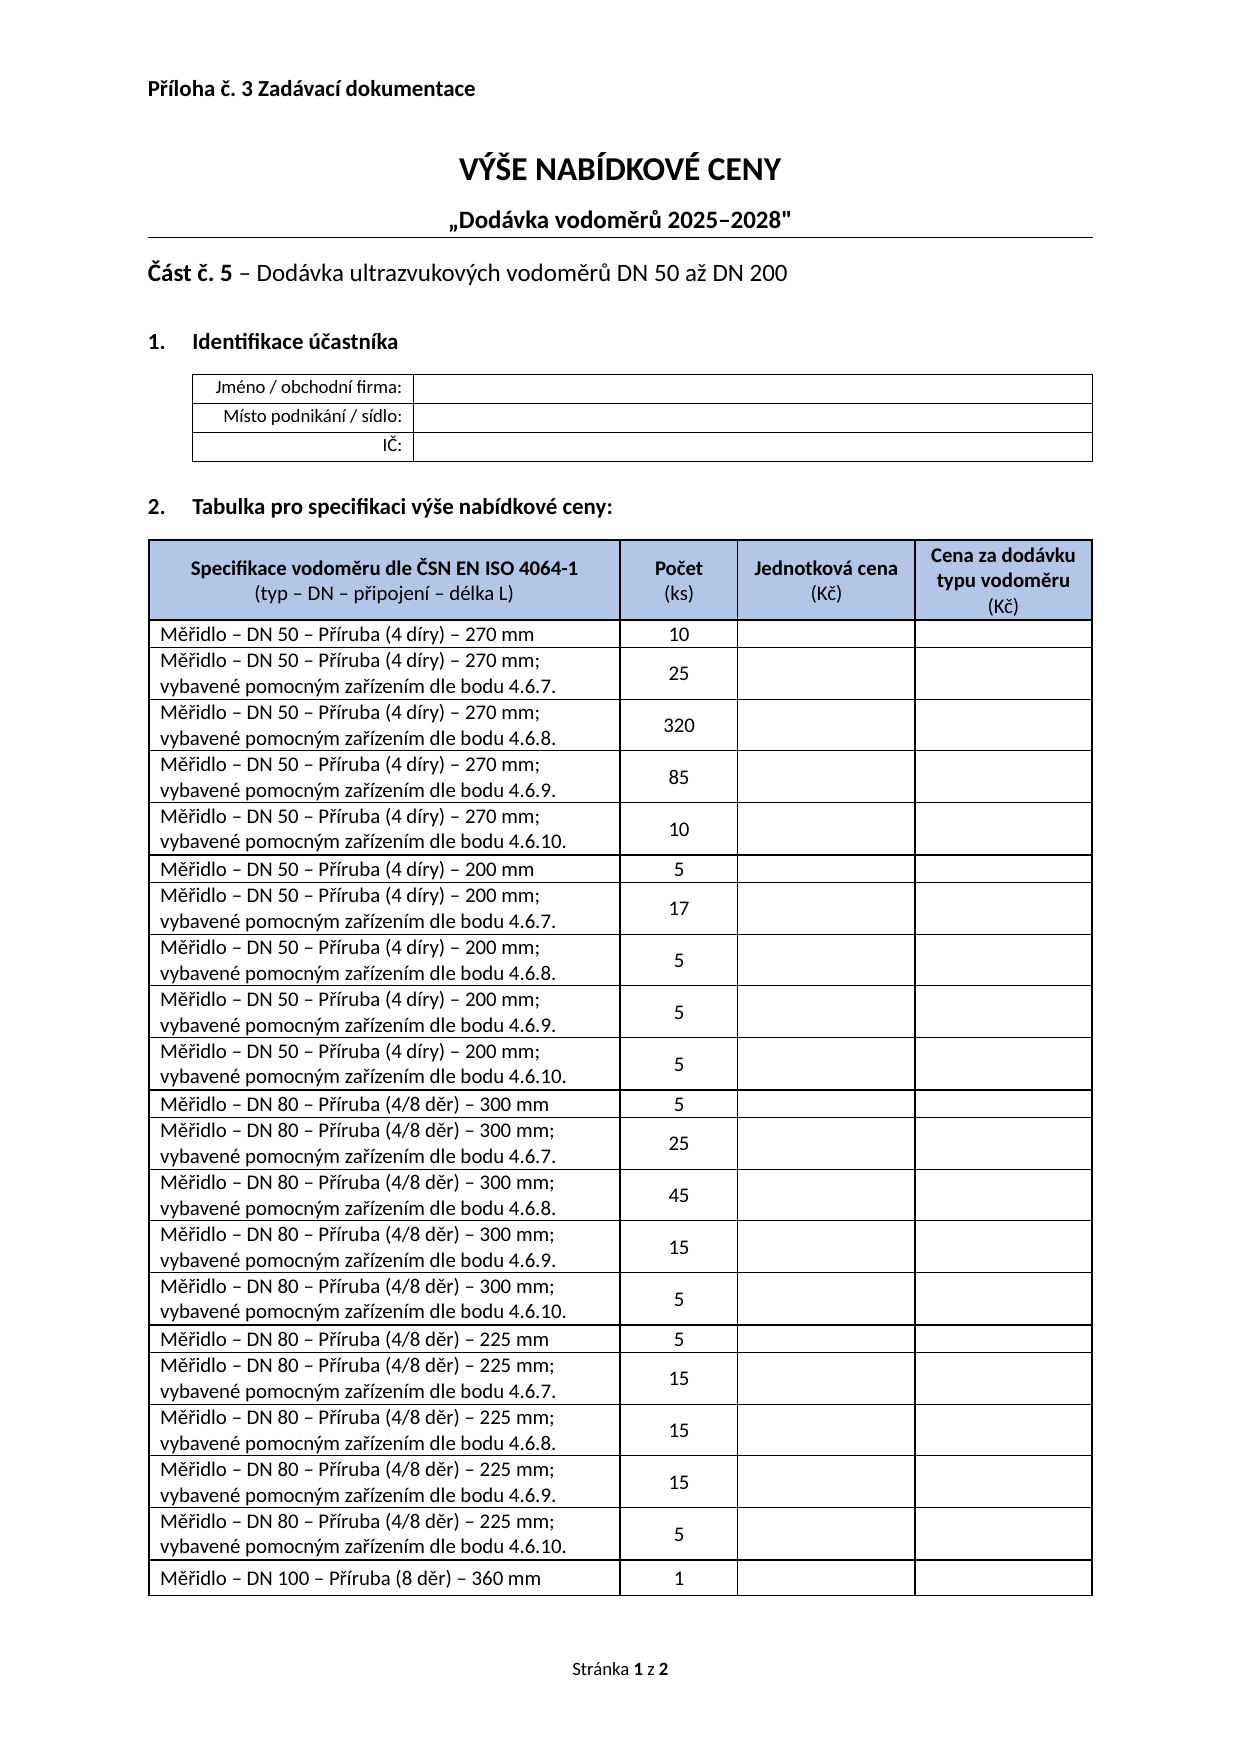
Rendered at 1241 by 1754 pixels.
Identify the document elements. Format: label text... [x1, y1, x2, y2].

table_header Jednotková cena (Kč) [738, 541, 914, 619]
table_cell 10 [621, 803, 737, 854]
table_cell [916, 1561, 1091, 1595]
table_cell Měřidlo – DN 80 – Příruba (4/8 děr) – 300 mm; vybavené pomocným zařízením dle bodu 4.6.10. [150, 1273, 619, 1324]
table_cell Měřidlo – DN 50 – Příruba (4 díry) – 200 mm; vybavené pomocným zařízením dle bodu 4.6.10. [150, 1038, 619, 1089]
table_cell 5 [621, 1326, 737, 1352]
table_cell [916, 1091, 1091, 1117]
table_cell [738, 1170, 914, 1220]
table_cell 85 [621, 751, 737, 802]
table_cell Měřidlo – DN 80 – Příruba (4/8 děr) – 225 mm [150, 1326, 619, 1352]
table_cell Měřidlo – DN 50 – Příruba (4 díry) – 270 mm [150, 621, 619, 647]
table_cell Měřidlo – DN 80 – Příruba (4/8 děr) – 225 mm; vybavené pomocným zařízením dle bodu 4.6.10. [150, 1508, 619, 1559]
table_cell [738, 1405, 914, 1455]
table_cell Měřidlo – DN 80 – Příruba (4/8 děr) – 225 mm; vybavené pomocným zařízením dle bodu 4.6.7. [150, 1353, 619, 1403]
table_cell Měřidlo – DN 80 – Příruba (4/8 děr) – 300 mm; vybavené pomocným zařízením dle bodu 4.6.7. [150, 1118, 619, 1168]
table_cell [738, 700, 914, 750]
table_cell [738, 935, 914, 985]
table_cell 15 [621, 1405, 737, 1455]
table_cell [738, 621, 914, 647]
table_cell [738, 1118, 914, 1168]
table_cell [738, 856, 914, 882]
table_cell [414, 433, 1092, 461]
text Část č. 5 – Dodávka ultrazvukových vodoměrů DN 50 až DN 200 [148, 257, 1093, 287]
table_cell Měřidlo – DN 80 – Příruba (4/8 děr) – 300 mm [150, 1091, 619, 1117]
table_cell [916, 986, 1091, 1037]
table_cell [738, 1091, 914, 1117]
table_cell Měřidlo – DN 50 – Příruba (4 díry) – 270 mm; vybavené pomocným zařízením dle bodu 4.6.9. [150, 751, 619, 802]
table_cell Místo podnikání / sídlo: [193, 404, 413, 432]
table_cell 17 [621, 883, 737, 933]
table_cell [738, 1561, 914, 1595]
table_cell [916, 751, 1091, 802]
table_header [414, 375, 1092, 403]
table_cell Měřidlo – DN 50 – Příruba (4 díry) – 270 mm; vybavené pomocným zařízením dle bodu 4.6.10. [150, 803, 619, 854]
table_cell [916, 1118, 1091, 1168]
table_cell Měřidlo – DN 80 – Příruba (4/8 děr) – 225 mm; vybavené pomocným zařízením dle bodu 4.6.9. [150, 1456, 619, 1507]
table_cell [738, 883, 914, 933]
table_cell 5 [621, 986, 737, 1037]
table_cell 5 [621, 1091, 737, 1117]
table_cell IČ: [193, 433, 413, 461]
table_cell 25 [621, 1118, 737, 1168]
table_cell 15 [621, 1456, 737, 1507]
table_cell [916, 700, 1091, 750]
table_cell 5 [621, 935, 737, 985]
table_cell [738, 1508, 914, 1559]
table_cell [738, 1353, 914, 1403]
table_cell 5 [621, 1038, 737, 1089]
table_cell Měřidlo – DN 80 – Příruba (4/8 děr) – 225 mm; vybavené pomocným zařízením dle bodu 4.6.8. [150, 1405, 619, 1455]
table_cell Měřidlo – DN 80 – Příruba (4/8 děr) – 300 mm; vybavené pomocným zařízením dle bodu 4.6.9. [150, 1221, 619, 1272]
table_header Počet (ks) [621, 541, 737, 619]
table_cell [738, 803, 914, 854]
table_cell [916, 1353, 1091, 1403]
text „Dodávka vodoměrů 2025–2028" [148, 204, 1093, 237]
table_cell [916, 803, 1091, 854]
table_cell 5 [621, 1273, 737, 1324]
table_cell 45 [621, 1170, 737, 1220]
table_cell 25 [621, 648, 737, 698]
table_cell [916, 1170, 1091, 1220]
list Identifikace účastníka [148, 327, 1093, 355]
table_cell 10 [621, 621, 737, 647]
table_header Cena za dodávku typu vodoměru (Kč) [916, 541, 1091, 619]
text Výše nabídkové ceny [148, 148, 1093, 188]
table_cell [414, 404, 1092, 432]
table_cell Měřidlo – DN 100 – Příruba (8 děr) – 360 mm [150, 1561, 619, 1595]
table_cell [916, 1326, 1091, 1352]
table_cell [916, 1273, 1091, 1324]
table_cell [738, 986, 914, 1037]
table_cell [916, 856, 1091, 882]
table_cell [738, 1038, 914, 1089]
table_cell Měřidlo – DN 50 – Příruba (4 díry) – 270 mm; vybavené pomocným zařízením dle bodu 4.6.7. [150, 648, 619, 698]
table_cell Měřidlo – DN 50 – Příruba (4 díry) – 270 mm; vybavené pomocným zařízením dle bodu 4.6.8. [150, 700, 619, 750]
table_header Jméno / obchodní firma: [193, 375, 413, 403]
table_cell [738, 1273, 914, 1324]
table_cell [916, 935, 1091, 985]
table_cell 5 [621, 1508, 737, 1559]
table_cell Měřidlo – DN 50 – Příruba (4 díry) – 200 mm; vybavené pomocným zařízením dle bodu 4.6.9. [150, 986, 619, 1037]
table_cell 15 [621, 1221, 737, 1272]
table_cell [738, 648, 914, 698]
list Tabulka pro specifikaci výše nabídkové ceny: [148, 492, 1093, 521]
table_cell [738, 1221, 914, 1272]
table_cell Měřidlo – DN 50 – Příruba (4 díry) – 200 mm; vybavené pomocným zařízením dle bodu 4.6.8. [150, 935, 619, 985]
table_cell [916, 621, 1091, 647]
table_cell 320 [621, 700, 737, 750]
table_cell 15 [621, 1353, 737, 1403]
table_cell [916, 1405, 1091, 1455]
table_cell [738, 751, 914, 802]
table_cell [916, 1456, 1091, 1507]
table_cell [738, 1456, 914, 1507]
table_cell Měřidlo – DN 80 – Příruba (4/8 děr) – 300 mm; vybavené pomocným zařízením dle bodu 4.6.8. [150, 1170, 619, 1220]
table_header Specifikace vodoměru dle ČSN EN ISO 4064-1 (typ – DN – připojení – délka L) [150, 541, 619, 619]
table_cell [916, 1508, 1091, 1559]
table_cell Měřidlo – DN 50 – Příruba (4 díry) – 200 mm; vybavené pomocným zařízením dle bodu 4.6.7. [150, 883, 619, 933]
table_cell 1 [621, 1561, 737, 1595]
table_cell [916, 1038, 1091, 1089]
table_cell [916, 883, 1091, 933]
table_cell Měřidlo – DN 50 – Příruba (4 díry) – 200 mm [150, 856, 619, 882]
table_cell [738, 1326, 914, 1352]
table_cell [916, 648, 1091, 698]
table_cell 5 [621, 856, 737, 882]
table_cell [916, 1221, 1091, 1272]
